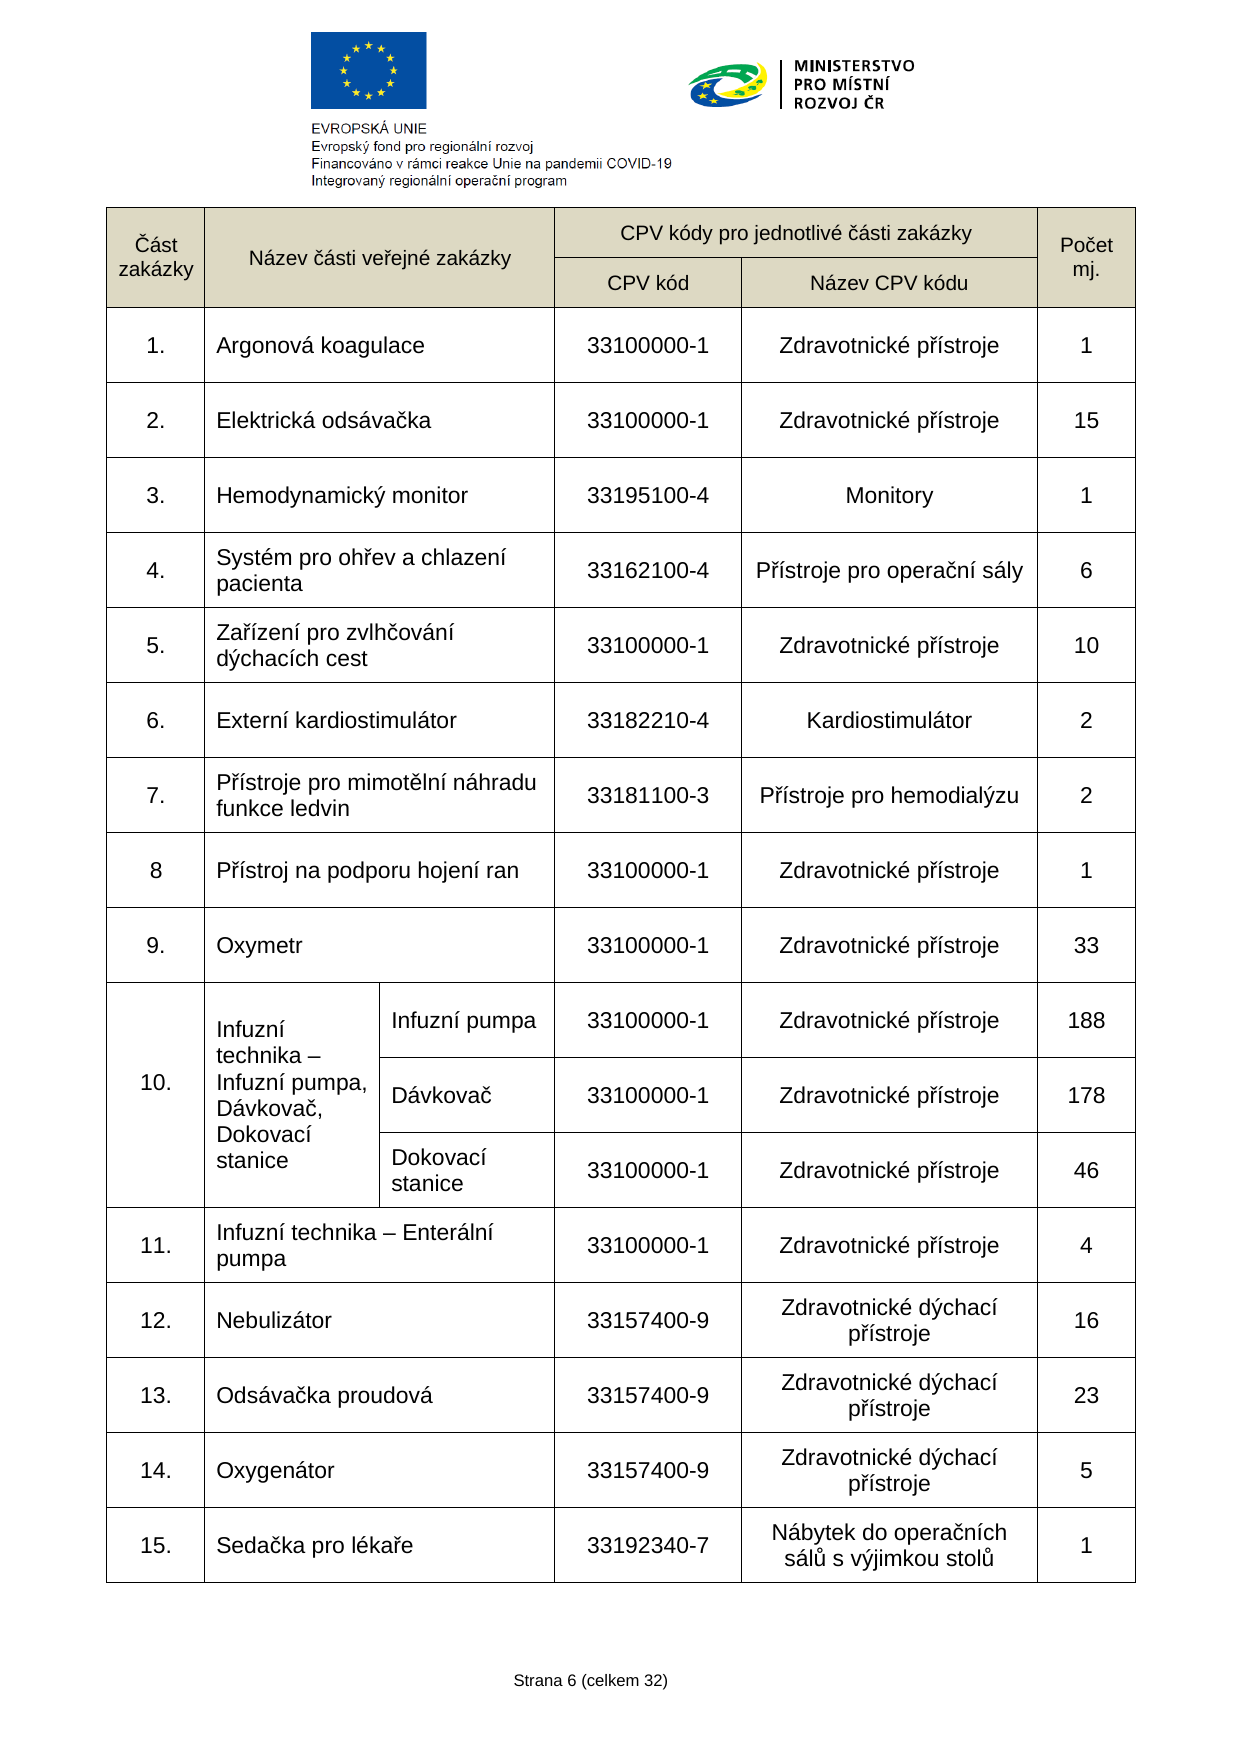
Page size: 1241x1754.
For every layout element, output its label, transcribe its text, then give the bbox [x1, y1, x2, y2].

table_cell Monitory [742, 458, 1037, 532]
table_cell 1 [1038, 1508, 1135, 1582]
table_cell Přístroje pro hemodialýzu [742, 758, 1037, 832]
table_cell 10. [107, 983, 204, 1207]
table_cell Sedačka pro lékaře [205, 1508, 554, 1582]
table_cell Zdravotnické přístroje [742, 1133, 1037, 1207]
table_cell 188 [1038, 983, 1135, 1057]
table_cell Nebulizátor [205, 1283, 554, 1357]
table_cell 2 [1038, 758, 1135, 832]
table_cell 46 [1038, 1133, 1135, 1207]
table_cell Externí kardiostimulátor [205, 683, 554, 757]
table_cell Hemodynamický monitor [205, 458, 554, 532]
table_cell 10 [1038, 608, 1135, 682]
table_cell 11. [107, 1208, 204, 1282]
table_cell Přístroje pro operační sály [742, 533, 1037, 607]
table_cell Infuzní technika – Enterální pumpa [205, 1208, 554, 1282]
table_cell 13. [107, 1358, 204, 1432]
table_cell 33100000-1 [555, 983, 741, 1057]
table_cell Zdravotnické dýchací přístroje [742, 1433, 1037, 1507]
table_cell 33157400-9 [555, 1433, 741, 1507]
table_cell 33157400-9 [555, 1358, 741, 1432]
table_cell 14. [107, 1433, 204, 1507]
table_cell 6 [1038, 533, 1135, 607]
table_cell 2 [1038, 683, 1135, 757]
table_cell Zdravotnické dýchací přístroje [742, 1358, 1037, 1432]
table_cell 178 [1038, 1058, 1135, 1132]
table_cell 6. [107, 683, 204, 757]
table_cell Systém pro ohřev a chlazení pacienta [205, 533, 554, 607]
table_cell 1. [107, 308, 204, 382]
table_cell 33100000-1 [555, 608, 741, 682]
table_cell 33100000-1 [555, 1208, 741, 1282]
table_cell 7. [107, 758, 204, 832]
table_cell 33157400-9 [555, 1283, 741, 1357]
table_cell 33192340-7 [555, 1508, 741, 1582]
table_cell Přístroj na podporu hojení ran [205, 833, 554, 907]
table_cell 23 [1038, 1358, 1135, 1432]
table_cell Elektrická odsávačka [205, 383, 554, 457]
table_cell 2. [107, 383, 204, 457]
table_cell 4 [1038, 1208, 1135, 1282]
table_cell Zdravotnické dýchací přístroje [742, 1283, 1037, 1357]
table_cell Dokovací stanice [380, 1133, 554, 1207]
table_cell 33100000-1 [555, 1058, 741, 1132]
table_cell Oxygenátor [205, 1433, 554, 1507]
table_cell 1 [1038, 308, 1135, 382]
table_cell Oxymetr [205, 908, 554, 982]
table_cell 33181100-3 [555, 758, 741, 832]
table_cell 12. [107, 1283, 204, 1357]
table_cell Infuzní pumpa [380, 983, 554, 1057]
table_cell Přístroje pro mimotělní náhradu funkce ledvin [205, 758, 554, 832]
table_cell 1 [1038, 833, 1135, 907]
table_cell Infuzní technika – Infuzní pumpa, Dávkovač, Dokovací stanice [205, 983, 379, 1207]
table_cell 33100000-1 [555, 383, 741, 457]
table_cell 9. [107, 908, 204, 982]
table_cell Kardiostimulátor [742, 683, 1037, 757]
table_cell Zdravotnické přístroje [742, 608, 1037, 682]
table_cell 33 [1038, 908, 1135, 982]
table_cell 33100000-1 [555, 1133, 741, 1207]
table_cell 33162100-4 [555, 533, 741, 607]
table_cell Název CPV kódu [742, 258, 1037, 307]
table_cell 1 [1038, 458, 1135, 532]
table_cell Zdravotnické přístroje [742, 908, 1037, 982]
table_cell 33100000-1 [555, 908, 741, 982]
table_cell 33100000-1 [555, 833, 741, 907]
table_header CPV kódy pro jednotlivé části zakázky [555, 208, 1037, 257]
table_cell 33100000-1 [555, 308, 741, 382]
table_cell Nábytek do operačních sálů s výjimkou stolů [742, 1508, 1037, 1582]
table_cell Zdravotnické přístroje [742, 308, 1037, 382]
picture [300, 27, 922, 193]
table_header Část zakázky [107, 208, 204, 307]
table_cell Argonová koagulace [205, 308, 554, 382]
table_cell Zdravotnické přístroje [742, 833, 1037, 907]
table_cell 8 [107, 833, 204, 907]
table_cell 15. [107, 1508, 204, 1582]
table_cell Zdravotnické přístroje [742, 1208, 1037, 1282]
table_cell 15 [1038, 383, 1135, 457]
table_cell Zdravotnické přístroje [742, 1058, 1037, 1132]
table_cell 5 [1038, 1433, 1135, 1507]
table_cell Zdravotnické přístroje [742, 383, 1037, 457]
table_cell CPV kód [555, 258, 741, 307]
table_cell Odsávačka proudová [205, 1358, 554, 1432]
table_cell 33182210-4 [555, 683, 741, 757]
table_cell 3. [107, 458, 204, 532]
table_cell Dávkovač [380, 1058, 554, 1132]
table_cell Zdravotnické přístroje [742, 983, 1037, 1057]
table_cell 5. [107, 608, 204, 682]
table_cell Zařízení pro zvlhčování dýchacích cest [205, 608, 554, 682]
table_cell 16 [1038, 1283, 1135, 1357]
table_header Název části veřejné zakázky [205, 208, 554, 307]
table_cell 4. [107, 533, 204, 607]
table_header Počet mj. [1038, 208, 1135, 307]
table_cell 33195100-4 [555, 458, 741, 532]
